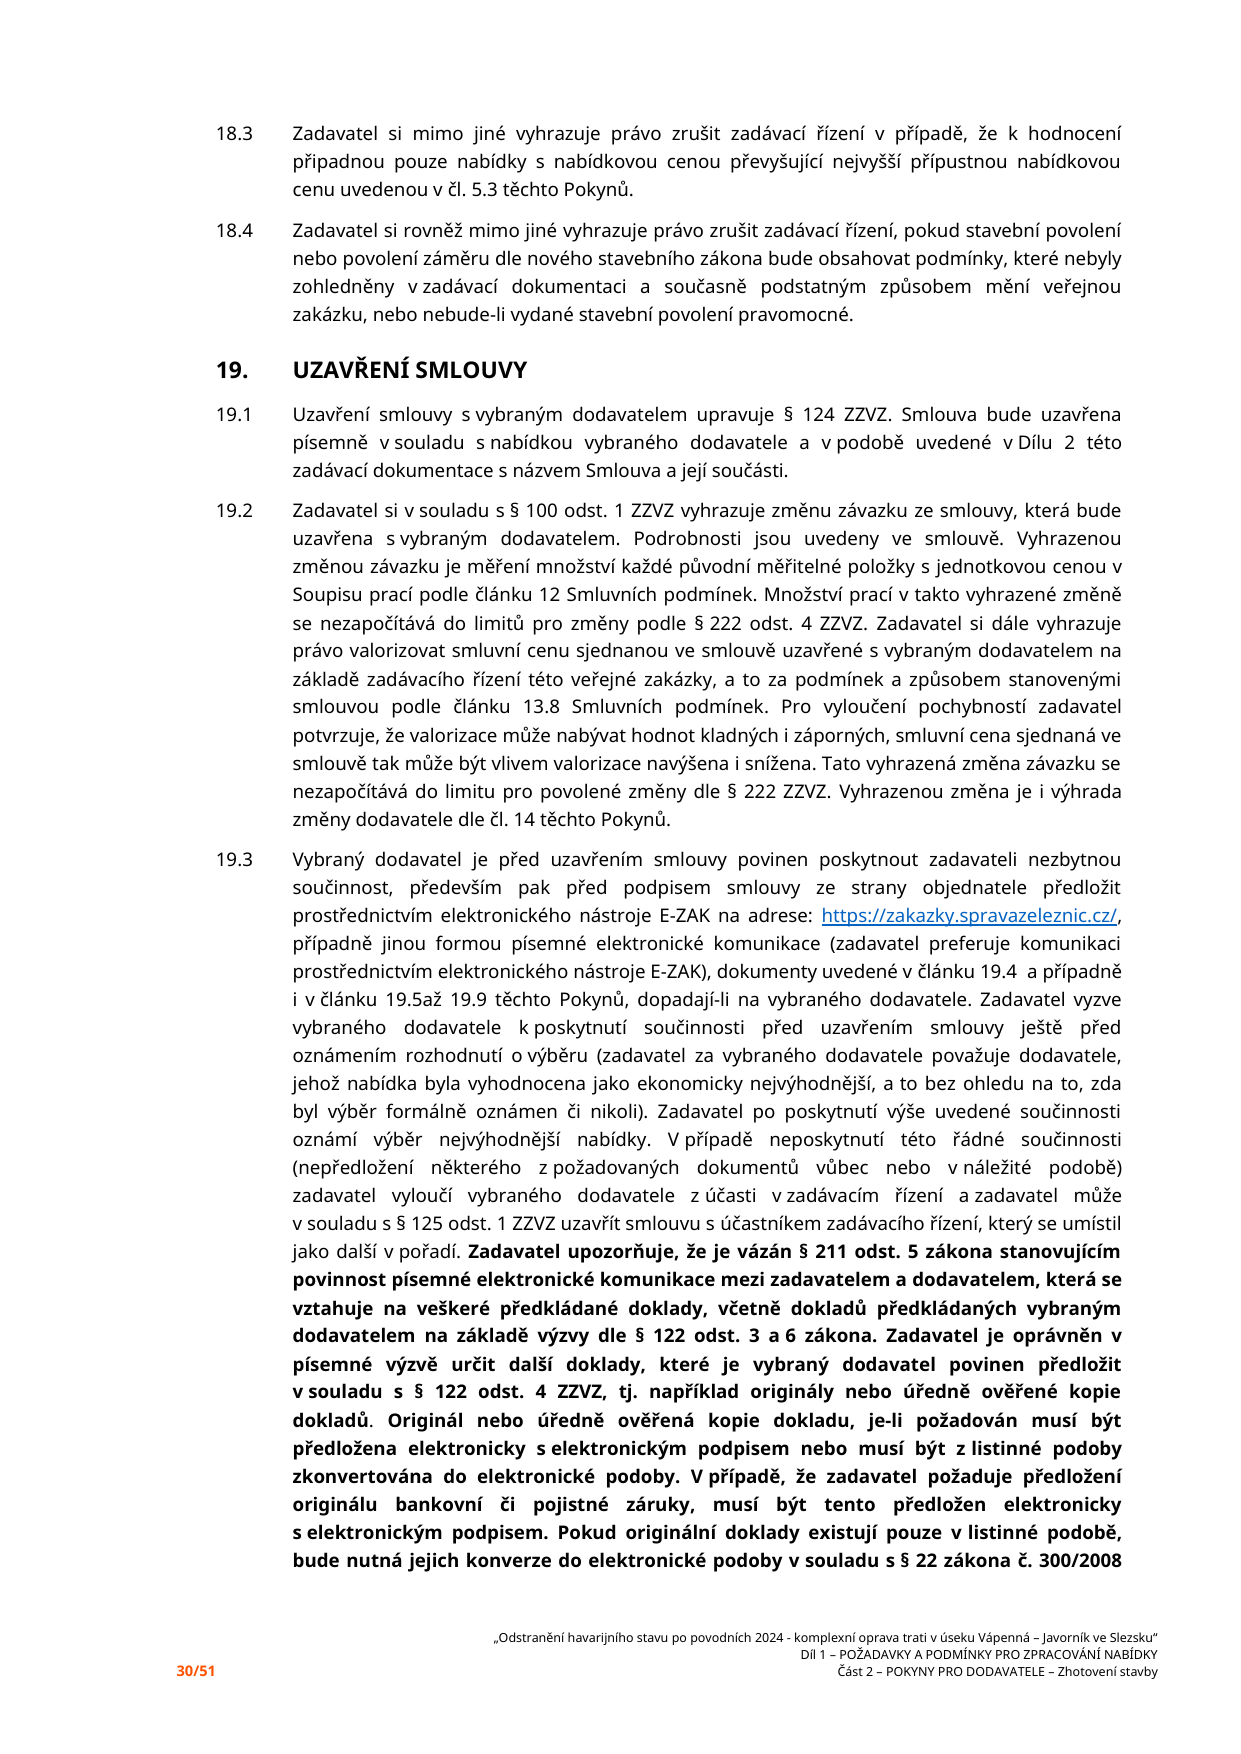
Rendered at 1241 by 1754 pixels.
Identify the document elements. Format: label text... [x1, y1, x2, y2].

text Zadavatel si v souladu s § 100 odst. 1 ZZVZ vyhrazuje změnu závazku ze smlouvy, která bude uzavřena s vybraným dodavatelem. Podrobnosti jsou uvedeny ve smlouvě. Vyhrazenou změnou závazku je měření množství každé původní měřitelné položky s jednotkovou cenou v Soupisu prací podle článku 12 Smluvních podmínek. Množství prací v takto vyhrazené změně se nezapočítává do limitů pro změny podle § 222 odst. 4 ZZVZ. Zadavatel si dále vyhrazuje právo valorizovat smluvní cenu sjednanou ve smlouvě uzavřené s vybraným dodavatelem na základě zadávacího řízení této veřejné zakázky, a to za podmínek a způsobem stanovenými smlouvou podle článku 13.8 Smluvních podmínek. Pro vyloučení pochybností zadavatel potvrzuje, že valorizace může nabývat hodnot kladných i záporných, smluvní cena sjednaná ve smlouvě tak může být vlivem valorizace navýšena i snížena. Tato vyhrazená změna závazku se nezapočítává do limitu pro povolené změny dle § 222 ZZVZ. Vyhrazenou změna je i výhrada změny dodavatele dle čl. 14 těchto Pokynů. [216, 498, 1122, 831]
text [216, 846, 1122, 1572]
text Uzavření smlouvy s vybraným dodavatelem upravuje § 124 ZZVZ. Smlouva bude uzavřena písemně v souladu s nabídkou vybraného dodavatele a v podobě uvedené v Dílu 2 této zadávací dokumentace s názvem Smlouva a její součásti. [216, 401, 1122, 483]
text Zadavatel si mimo jiné vyhrazuje právo zrušit zadávací řízení v případě, že k hodnocení připadnou pouze nabídky s nabídkovou cenou převyšující nejvyšší přípustnou nabídkovou cenu uvedenou v čl. 5.3 těchto Pokynů. [216, 121, 1122, 202]
text UZAVŘENÍ SMLOUVY [216, 354, 1122, 386]
text Zadavatel si rovněž mimo jiné vyhrazuje právo zrušit zadávací řízení, pokud stavební povolení nebo povolení záměru dle nového stavebního zákona bude obsahovat podmínky, které nebyly zohledněny v zadávací dokumentaci a současně podstatným způsobem mění veřejnou zakázku, nebo nebude-li vydané stavební povolení pravomocné. [216, 217, 1122, 327]
